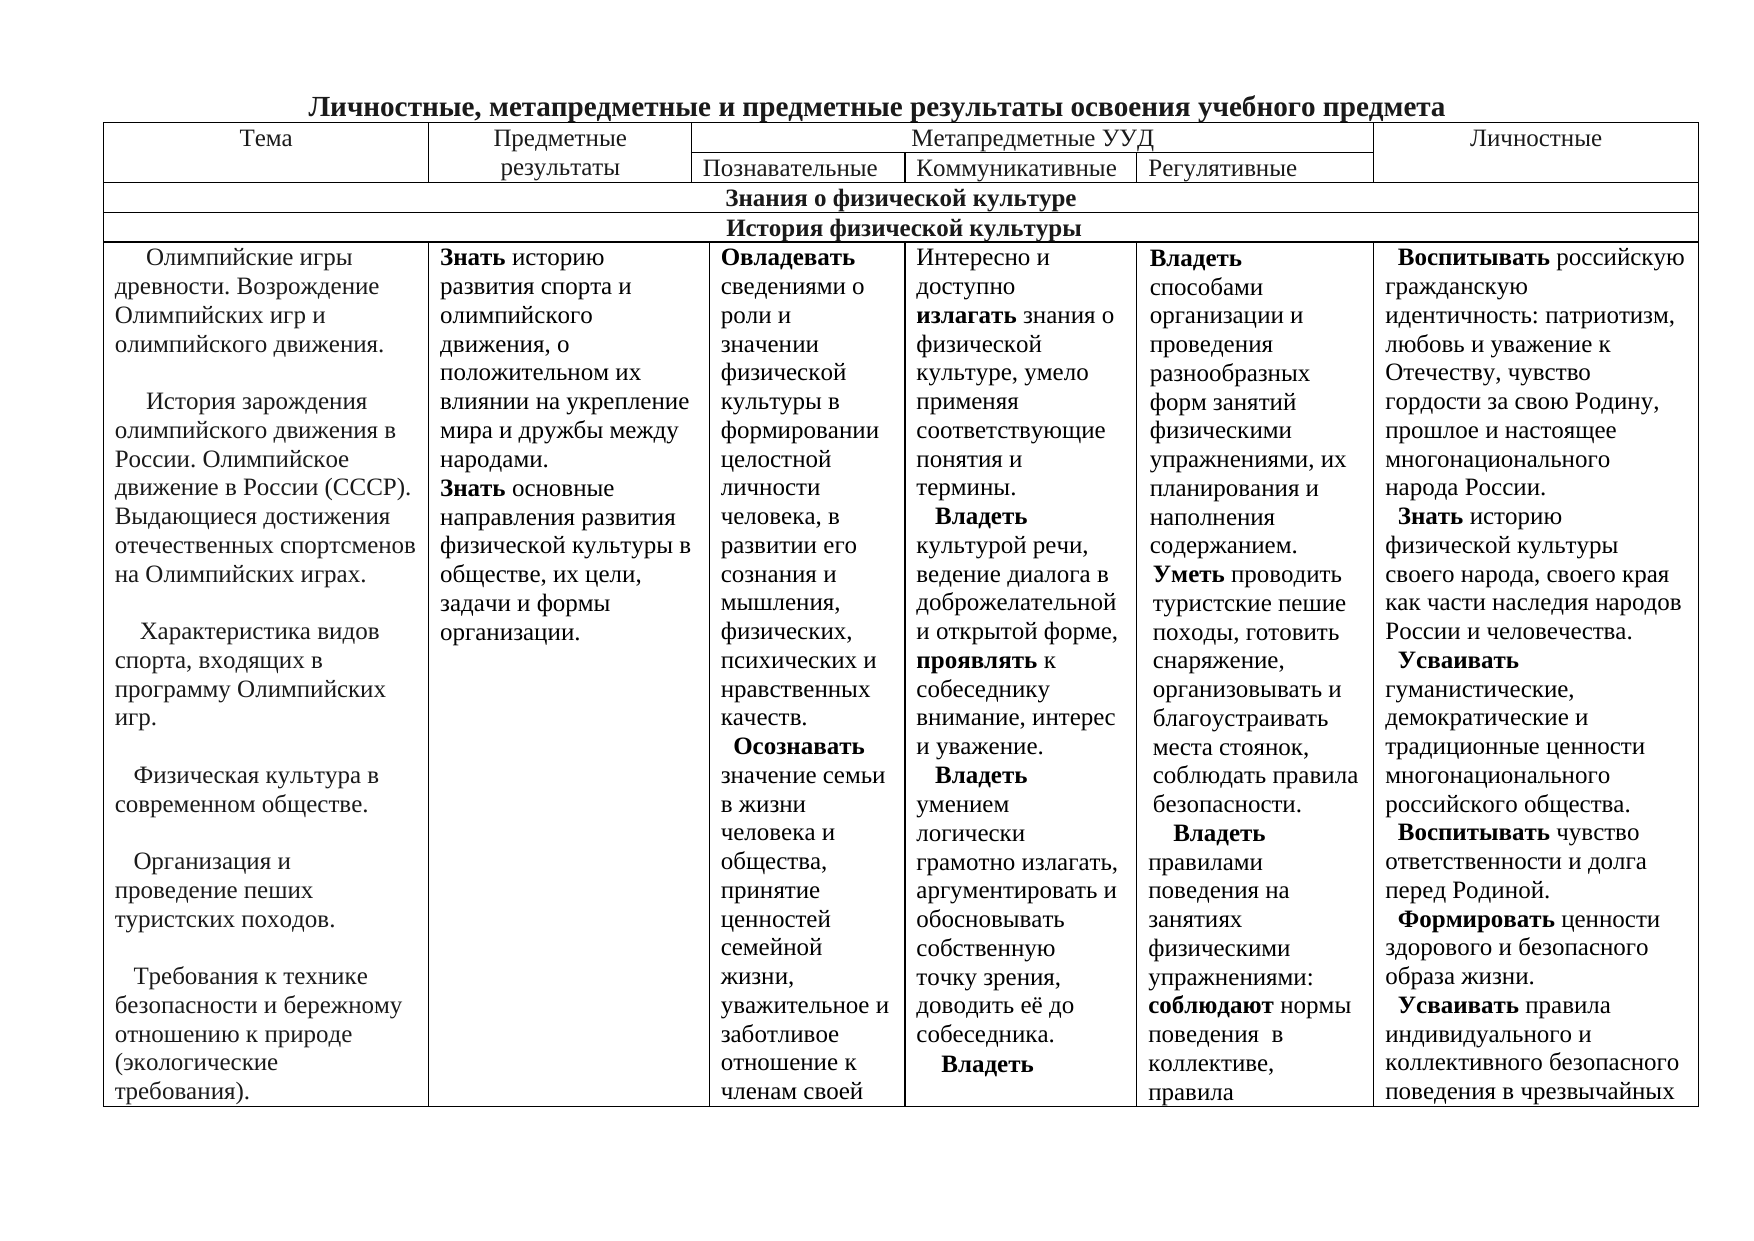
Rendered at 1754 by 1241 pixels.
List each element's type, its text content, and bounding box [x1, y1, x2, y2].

table_cell Познавательные [692, 153, 904, 182]
table_header Предметные результаты [429, 123, 691, 182]
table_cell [1374, 243, 1698, 1106]
table_cell Регулятивные [1137, 153, 1373, 182]
table_header Тема [104, 123, 428, 182]
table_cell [906, 243, 1136, 1106]
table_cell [429, 243, 709, 1106]
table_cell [104, 243, 428, 1106]
table_header Метапредметные УУД [692, 123, 1373, 152]
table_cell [1137, 243, 1373, 1106]
table_cell Знания о физической культуре [104, 183, 1698, 212]
text Личностные, метапредметные и предметные результаты освоения учебного предмета [118, 89, 1636, 122]
table_cell Коммуникативные [906, 153, 1136, 182]
table_cell История физической культуры [104, 213, 1698, 241]
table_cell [710, 243, 904, 1106]
table_header Личностные [1374, 123, 1698, 182]
